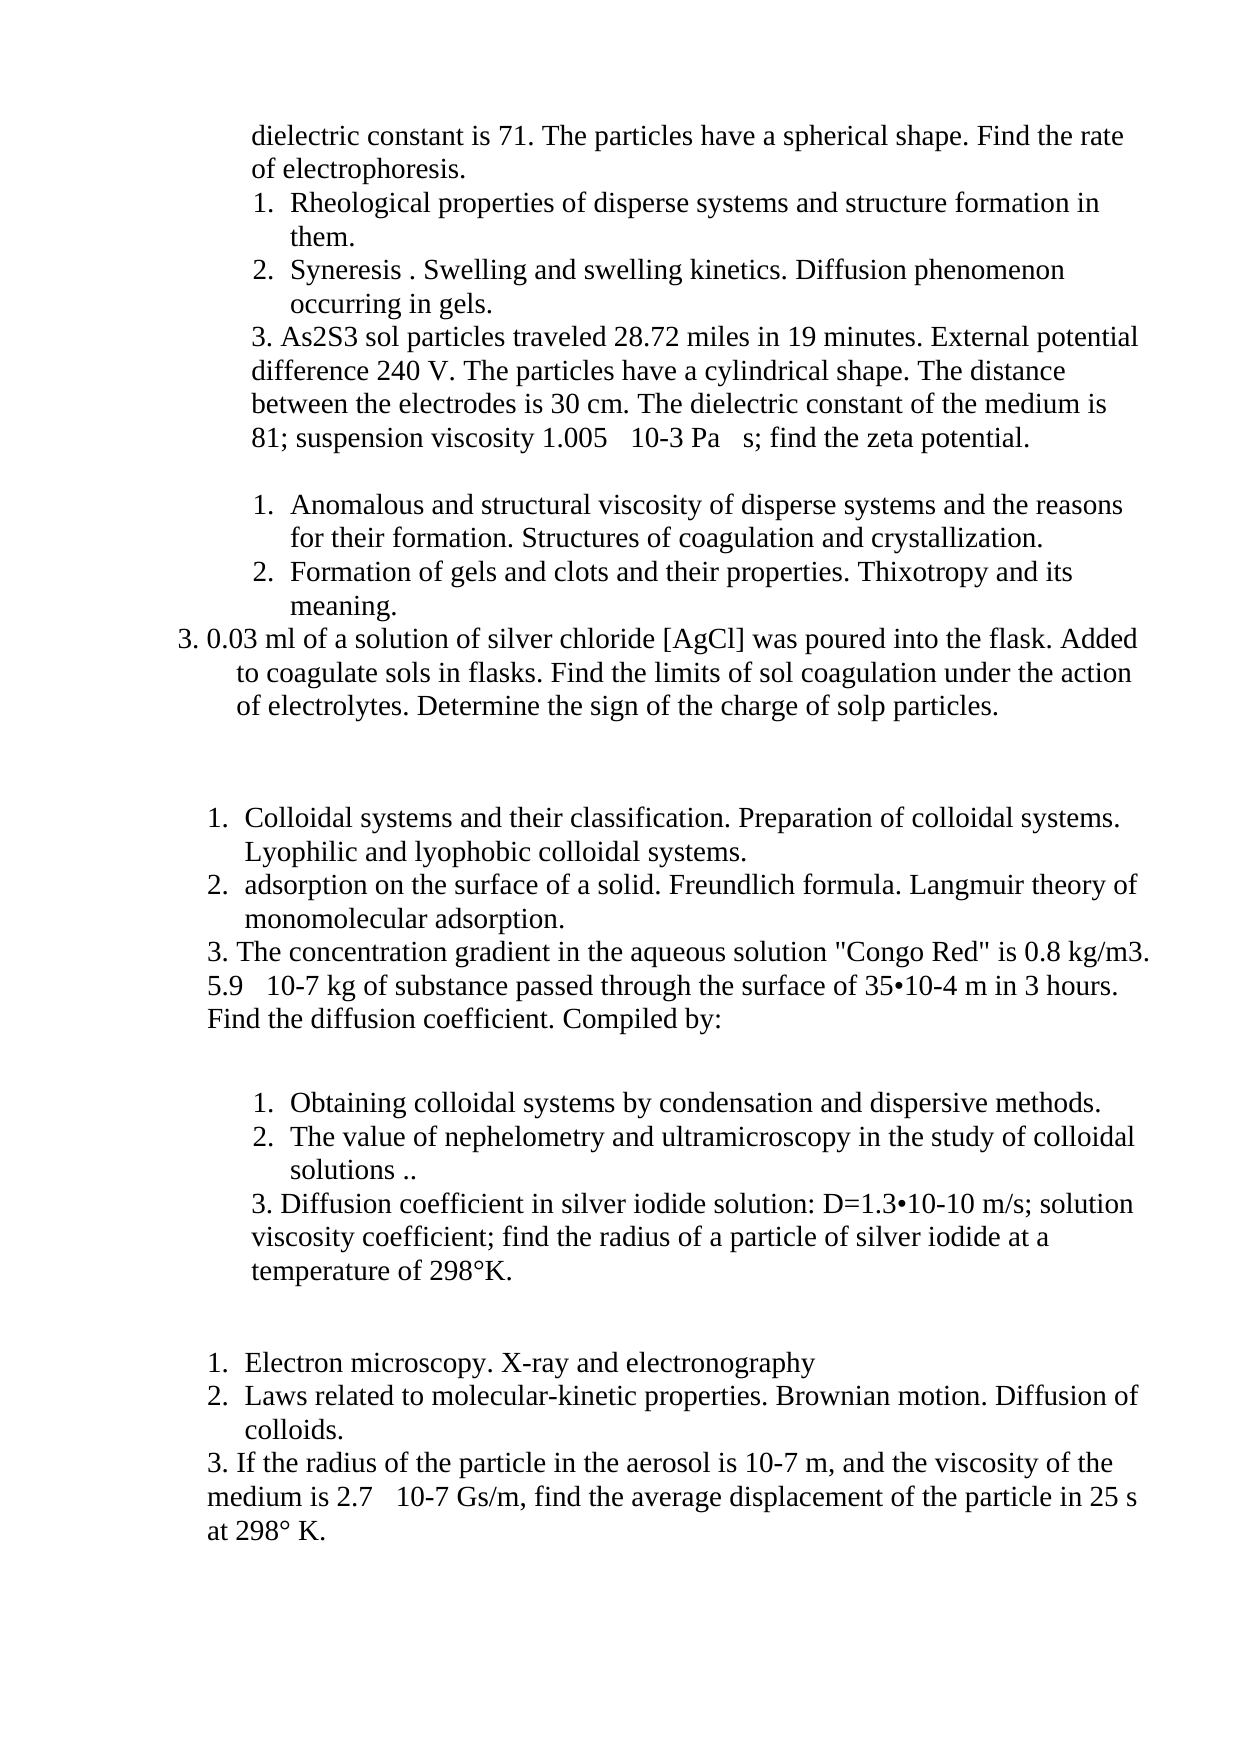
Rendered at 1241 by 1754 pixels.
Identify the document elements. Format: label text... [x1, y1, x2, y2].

list 3. 0.03 ml of a solution of silver chloride [AgCl] was poured into the flask. Added to coagulate sols in flasks. Find the limits of sol coagulation under the action of electrolytes. Determine the sign of the charge of solp particles. [177, 621, 1152, 722]
list Syneresis . Swelling and swelling kinetics. Diffusion phenomenon occurring in gels. [252, 252, 1152, 319]
list 3. As2S3 sol particles traveled 28.72 miles in 19 minutes. External potential difference 240 V. The particles have a cylindrical shape. The distance between the electrodes is 30 cm. The dielectric constant of the medium is 81; suspension viscosity 1.00510-3 Pas; find the zeta potential. [251, 319, 1152, 453]
list Anomalous and structural viscosity of disperse systems and the reasons for their formation. Structures of coagulation and crystallization. [252, 487, 1152, 554]
list 3. The concentration gradient in the aqueous solution "Congo Red" is 0.8 kg/m3. 5.910-7 kg of substance passed through the surface of 35•10-4 m in 3 hours. Find the diffusion coefficient. Compiled by: [207, 934, 1152, 1035]
list The value of nephelometry and ultramicroscopy in the study of colloidal solutions .. [252, 1119, 1152, 1186]
list Obtaining colloidal systems by condensation and dispersive methods. [252, 1085, 1152, 1119]
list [251, 118, 1152, 185]
list Electron microscopy. X-ray and electronography [207, 1345, 1152, 1378]
list Laws related to molecular-kinetic properties. Brownian motion. Diffusion of colloids. [207, 1378, 1152, 1446]
list 3. Diffusion coefficient in silver iodide solution: D=1.3•10-10 m/s; solution viscosity coefficient; find the radius of a particle of silver iodide at a temperature of 298°K. [251, 1186, 1152, 1286]
list Colloidal systems and their classification. Preparation of colloidal systems. Lyophilic and lyophobic colloidal systems. [207, 800, 1152, 867]
list adsorption on the surface of a solid. Freundlich formula. Langmuir theory of monomolecular adsorption. [207, 867, 1152, 934]
list 3. If the radius of the particle in the aerosol is 10-7 m, and the viscosity of the medium is 2.710-7 Gs/m, find the average displacement of the particle in 25 s at 298° K. [207, 1446, 1152, 1546]
list Formation of gels and clots and their properties. Thixotropy and its meaning. [252, 554, 1152, 621]
list Rheological properties of disperse systems and structure formation in them. [252, 185, 1152, 252]
